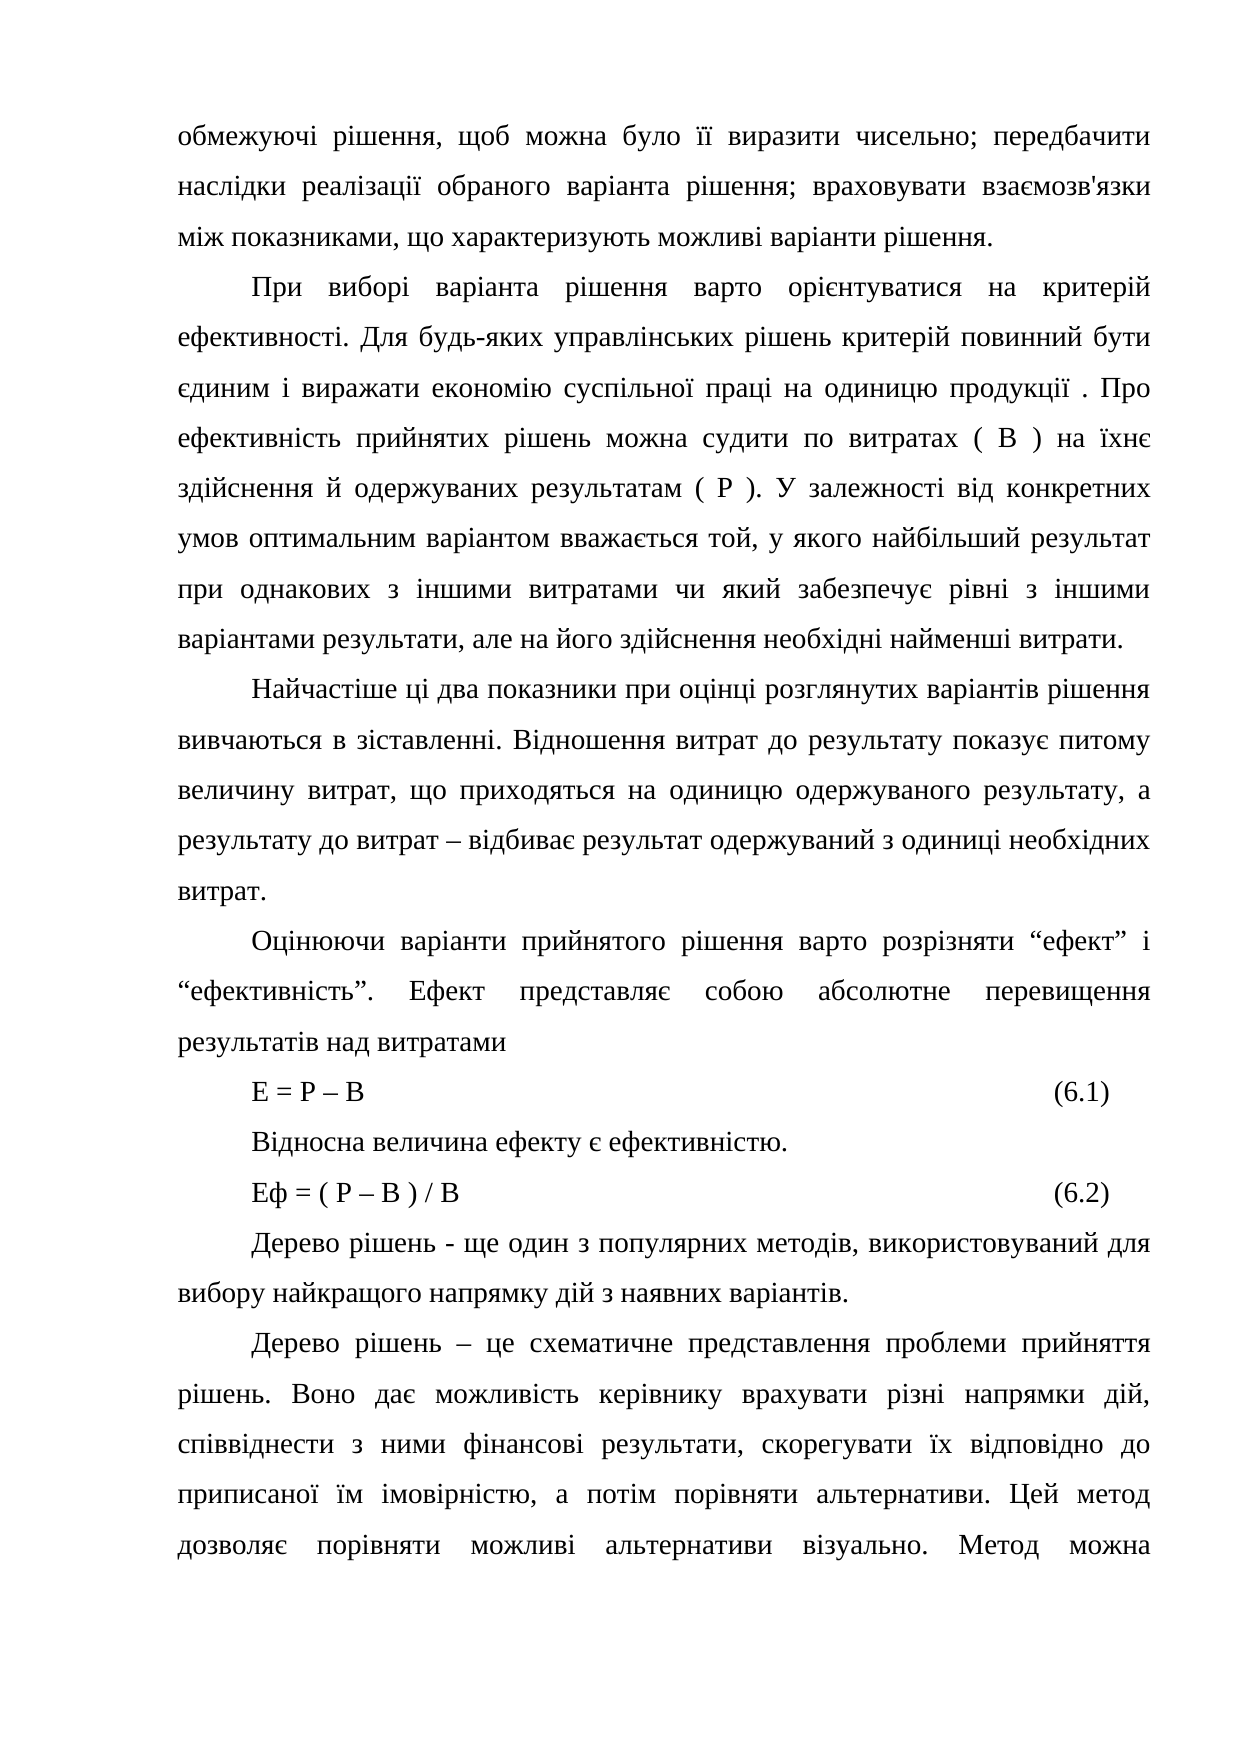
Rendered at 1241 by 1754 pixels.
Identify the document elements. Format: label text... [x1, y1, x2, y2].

text Е = Р – В (6.1) [177, 1074, 1152, 1108]
text При виборі варіанта рішення варто орієнтуватися на критерій ефективності. Для будь-яких управлінських рішень критерій повинний бути єдиним і виражати економію суспільної праці на одиницю продукції . Про ефективність прийнятих рішень можна судити по витратах ( В ) на їхнє здійснення й одержуваних результатам ( Р ). У залежності від конкретних умов оптимальним варіантом вважається той, у якого найбільший результат при однакових з іншими витратами чи який забезпечує рівні з іншими варіантами результати, але на його здійснення необхідні найменші витрати. [177, 269, 1152, 655]
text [177, 1326, 1152, 1560]
text Дерево рішень - ще один з популярних методів, використовуваний для вибору найкращого напрямку дій з наявних варіантів. [177, 1225, 1152, 1309]
text Найчастіше ці два показники при оцінці розглянутих варіантів рішення вивчаються в зіставленні. Відношення витрат до результату показує питому величину витрат, що приходяться на одиницю одержуваного результату, а результату до витрат – відбиває результат одержуваний з одиниці необхідних витрат. [177, 672, 1152, 906]
text Еф = ( Р – В ) / В (6.2) [177, 1175, 1152, 1208]
text Відносна величина ефекту є ефективністю. [177, 1124, 1152, 1158]
text Оцінюючи варіанти прийнятого рішення варто розрізняти “ефект” і “ефективність”. Ефект представляє собою абсолютне перевищення результатів над витратами [177, 923, 1152, 1057]
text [177, 118, 1152, 252]
